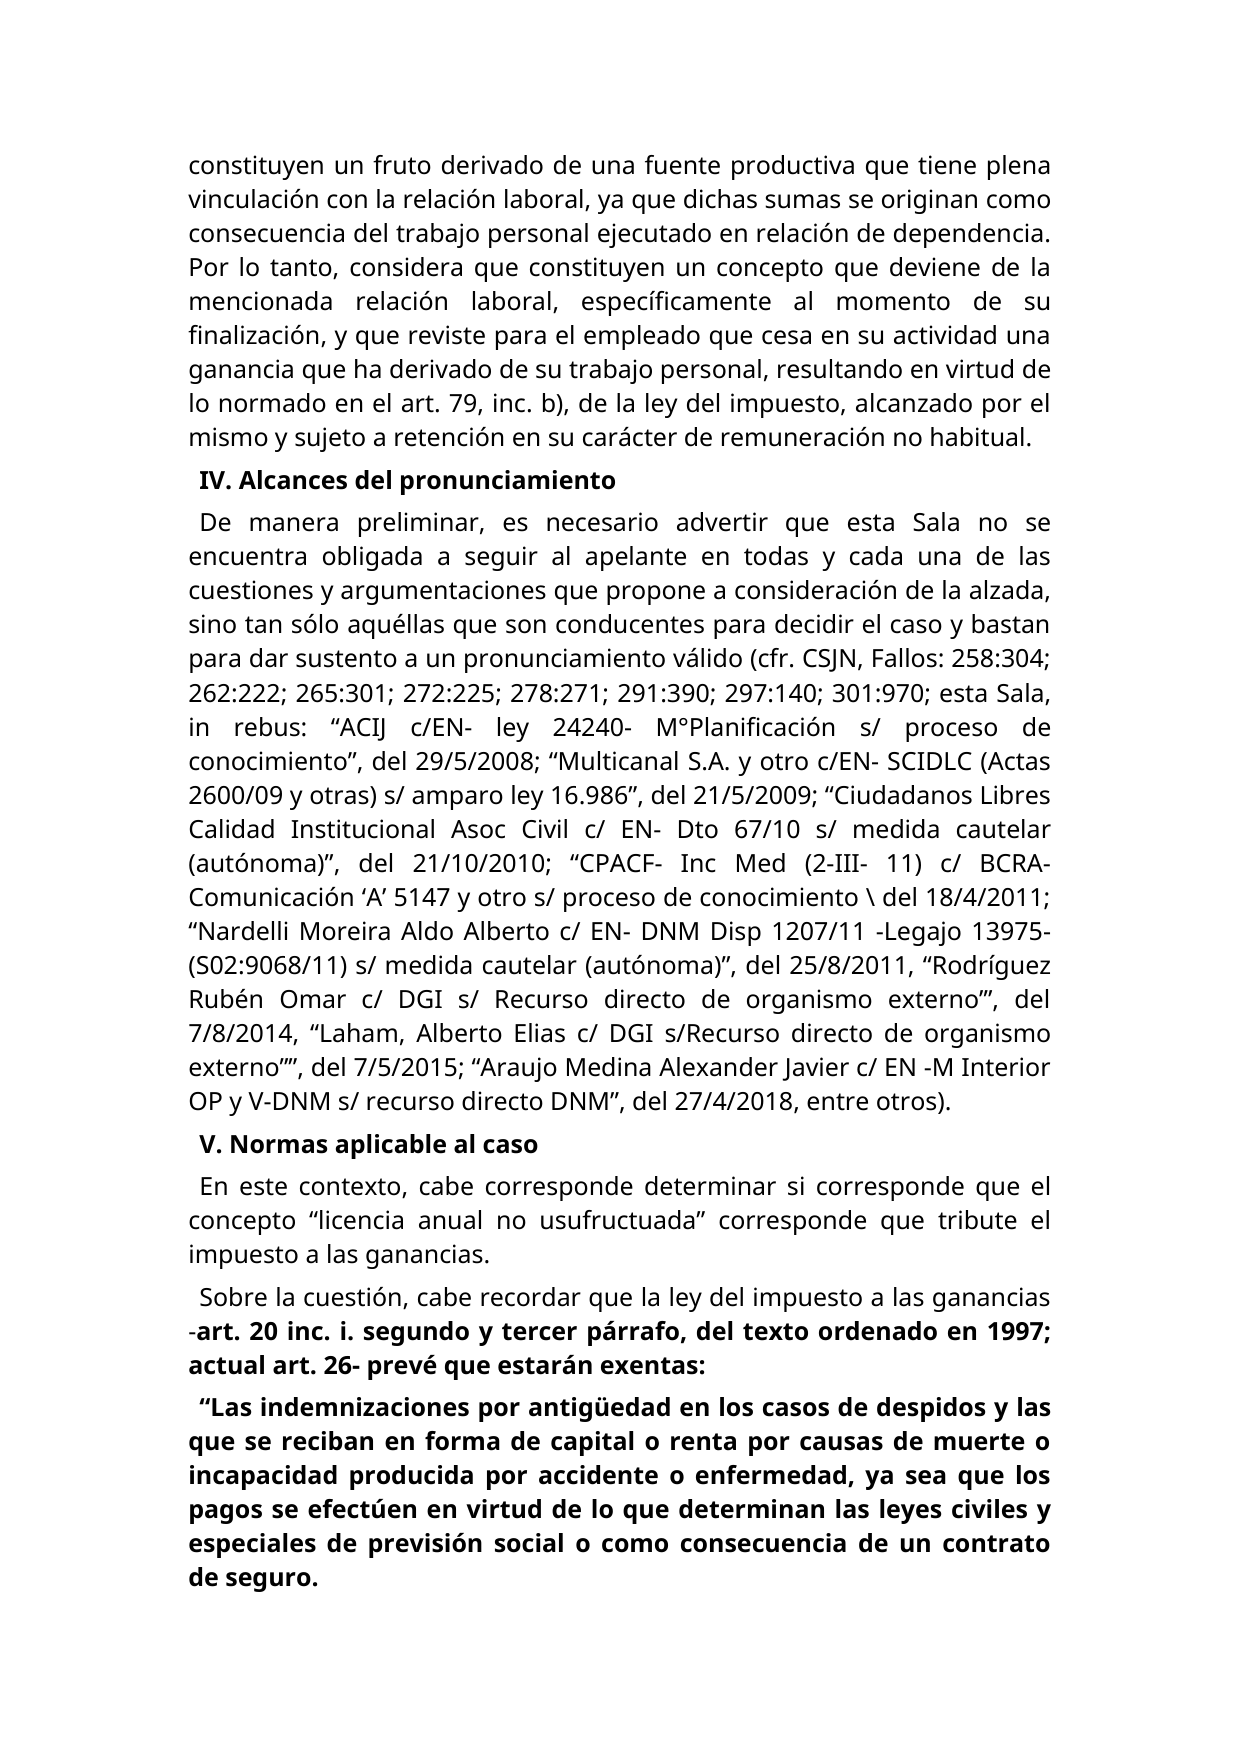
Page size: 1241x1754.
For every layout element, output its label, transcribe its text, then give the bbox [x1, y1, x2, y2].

text “Las indemnizaciones por antigüedad en los casos de despidos y las que se reciban en forma de capital o renta por causas de muerte o incapacidad producida por accidente o enfermedad, ya sea que los pagos se efectúen en virtud de lo que determinan las leyes civiles y especiales de previsión social o como consecuencia de un contrato de seguro. [188, 1390, 1052, 1594]
text Sobre la cuestión, cabe recordar que la ley del impuesto a las ganancias -art. 20 inc. i. segundo y tercer párrafo, del texto ordenado en 1997; actual art. 26- prevé que estarán exentas: [188, 1279, 1052, 1381]
text IV. Alcances del pronunciamiento [188, 462, 1052, 497]
text De manera preliminar, es necesario advertir que esta Sala no se encuentra obligada a seguir al apelante en todas y cada una de las cuestiones y argumentaciones que propone a consideración de la alzada, sino tan sólo aquéllas que son conducentes para decidir el caso y bastan para dar sustento a un pronunciamiento válido (cfr. CSJN, Fallos: 258:304; 262:222; 265:301; 272:225; 278:271; 291:390; 297:140; 301:970; esta Sala, in rebus: “ACIJ c/EN- ley 24240- M°Planificación s/ proceso de conocimiento”, del 29/5/2008; “Multicanal S.A. y otro c/EN- SCIDLC (Actas 2600/09 y otras) s/ amparo ley 16.986”, del 21/5/2009; “Ciudadanos Libres Calidad Institucional Asoc Civil c/ EN- Dto 67/10 s/ medida cautelar (autónoma)”, del 21/10/2010; “CPACF- Inc Med (2-III- 11) c/ BCRA- Comunicación ‘A’ 5147 y otro s/ proceso de conocimiento \ del 18/4/2011; “Nardelli Moreira Aldo Alberto c/ EN- DNM Disp 1207/11 -Legajo 13975- (S02:9068/11) s/ medida cautelar (autónoma)”, del 25/8/2011, “Rodríguez Rubén Omar c/ DGI s/ Recurso directo de organismo externo’”, del 7/8/2014, “Laham, Alberto Elias c/ DGI s/Recurso directo de organismo externo””, del 7/5/2015; “Araujo Medina Alexander Javier c/ EN -M Interior OP y V-DNM s/ recurso directo DNM”, del 27/4/2018, entre otros). [188, 505, 1052, 1118]
text V. Normas aplicable al caso [188, 1126, 1052, 1160]
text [188, 148, 1052, 454]
text En este contexto, cabe corresponde determinar si corresponde que el concepto “licencia anual no usufructuada” corresponde que tribute el impuesto a las ganancias. [188, 1169, 1052, 1271]
